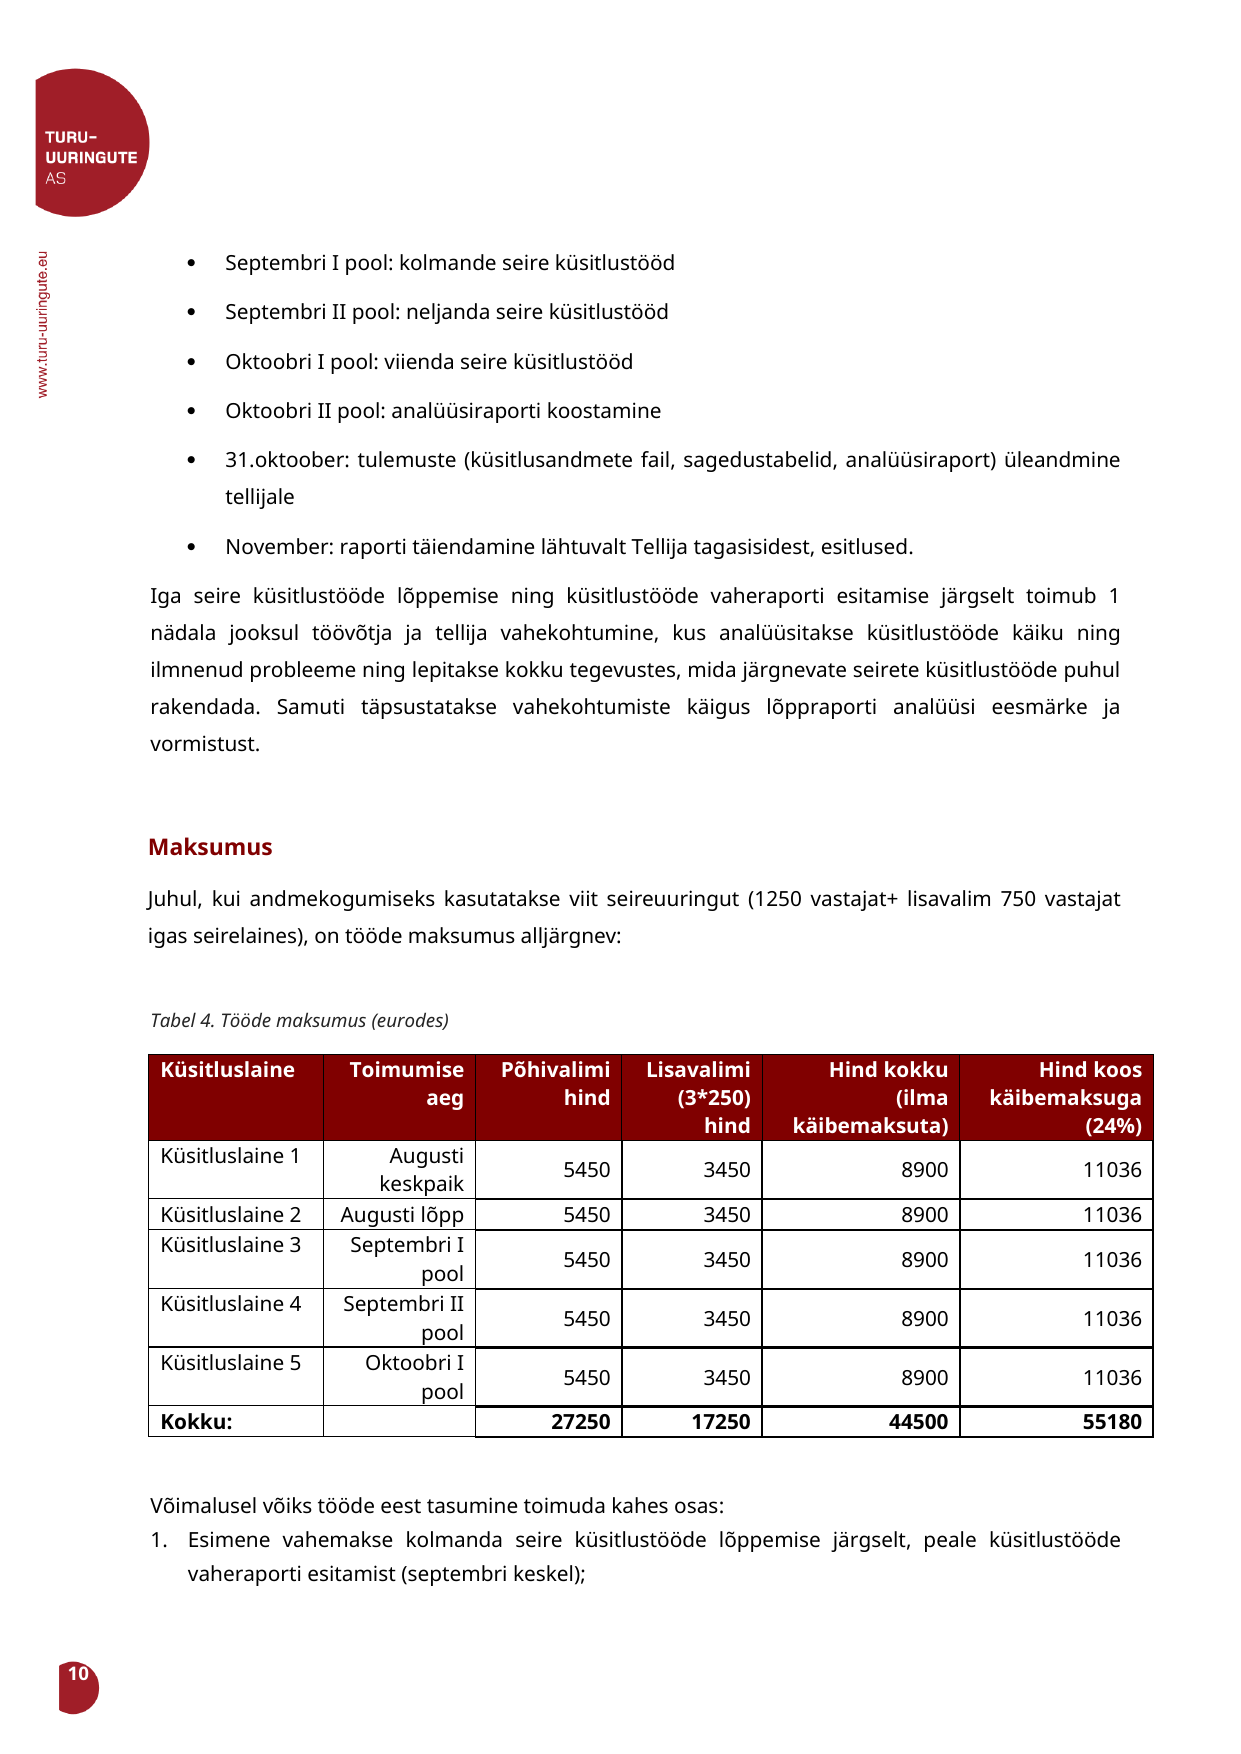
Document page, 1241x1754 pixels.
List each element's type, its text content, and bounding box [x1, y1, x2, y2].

table_header Lisavalimi (3*250) hind [622, 1055, 762, 1140]
list November: raporti täiendamine lähtuvalt Tellija tagasisidest, esitlused. [188, 532, 1122, 560]
table_cell 5450 [476, 1290, 621, 1346]
table_cell Augusti keskpaik [324, 1141, 475, 1198]
table_header Küsitluslaine [149, 1055, 323, 1140]
table_cell 44500 [763, 1408, 959, 1436]
table_cell Oktoobri I pool [324, 1348, 475, 1405]
table_cell 5450 [476, 1231, 621, 1287]
text Iga seire küsitlustööde lõppemise ning küsitlustööde vaheraporti esitamise järgselt toimub 1 nädala jooksul töövõtja ja tellija vahekohtumine, kus analüüsitakse küsitlustööde käiku ning ilmnenud probleeme ning lepitakse kokku tegevustes, mida järgnevate seirete küsitlustööde puhul rakendada. Samuti täpsustatakse vahekohtumiste käigus lõppraporti analüüsi eesmärke ja vormistust. [150, 581, 1122, 757]
table_cell 11036 [961, 1200, 1152, 1228]
table_cell 8900 [763, 1290, 959, 1346]
table_cell 5450 [476, 1141, 621, 1198]
picture [1, 0, 1241, 1749]
table_cell Kokku: [149, 1406, 323, 1436]
table_cell Augusti lõpp [324, 1199, 475, 1228]
list Oktoobri I pool: viienda seire küsitlustööd [188, 347, 1122, 375]
table_cell 11036 [961, 1349, 1152, 1405]
table_cell [324, 1406, 475, 1436]
table_cell Küsitluslaine 3 [149, 1230, 323, 1287]
table_cell 3450 [623, 1290, 761, 1346]
table_cell 8900 [763, 1141, 959, 1198]
table_cell 3450 [623, 1231, 761, 1287]
table_cell Septembri I pool [324, 1230, 475, 1287]
list Septembri I pool: kolmande seire küsitlustööd [188, 248, 1122, 276]
table_cell 11036 [961, 1231, 1152, 1287]
table_cell 5450 [476, 1349, 621, 1405]
text Võimalusel võiks tööde eest tasumine toimuda kahes osas: [150, 1491, 1122, 1519]
table_header Põhivalimi hind [476, 1055, 621, 1140]
table_header Toimumise aeg [324, 1055, 475, 1140]
table_cell 17250 [623, 1408, 761, 1436]
table_cell 8900 [763, 1231, 959, 1287]
table_cell 11036 [961, 1290, 1152, 1346]
table_cell Küsitluslaine 1 [149, 1141, 323, 1198]
table_cell 3450 [623, 1141, 761, 1198]
table_cell 3450 [623, 1200, 761, 1228]
table_cell 55180 [961, 1408, 1152, 1436]
table_cell 5450 [476, 1200, 621, 1228]
text Juhul, kui andmekogumiseks kasutatakse viit seireuuringut (1250 vastajat+ lisavalim 750 vastajat igas seirelaines), on tööde maksumus alljärgnev: [148, 884, 1122, 949]
text Maksumus [148, 831, 1122, 862]
table_cell Küsitluslaine 4 [149, 1289, 323, 1346]
table_header Hind kokku (ilma käibemaksuta) [763, 1055, 959, 1140]
table_header Hind koos käibemaksuga (24%) [960, 1055, 1153, 1140]
table_cell Küsitluslaine 5 [149, 1348, 323, 1405]
table_cell 8900 [763, 1200, 959, 1228]
table_cell 27250 [476, 1408, 621, 1436]
list 31.oktoober: tulemuste (küsitlusandmete fail, sagedustabelid, analüüsiraport) üleandmine tellijale [188, 446, 1122, 511]
table_cell 11036 [961, 1141, 1152, 1198]
list Septembri II pool: neljanda seire küsitlustööd [188, 297, 1122, 326]
list Oktoobri II pool: analüüsiraporti koostamine [188, 396, 1122, 424]
table_cell Septembri II pool [324, 1289, 475, 1346]
table_cell 8900 [763, 1349, 959, 1405]
list Esimene vahemakse kolmanda seire küsitlustööde lõppemise järgselt, peale küsitlustööde vaheraporti esitamist (septembri keskel); [150, 1525, 1122, 1588]
table_cell Küsitluslaine 2 [149, 1199, 323, 1228]
text Tabel 4. Tööde maksumus (eurodes) [150, 1007, 1122, 1033]
table_cell 3450 [623, 1349, 761, 1405]
